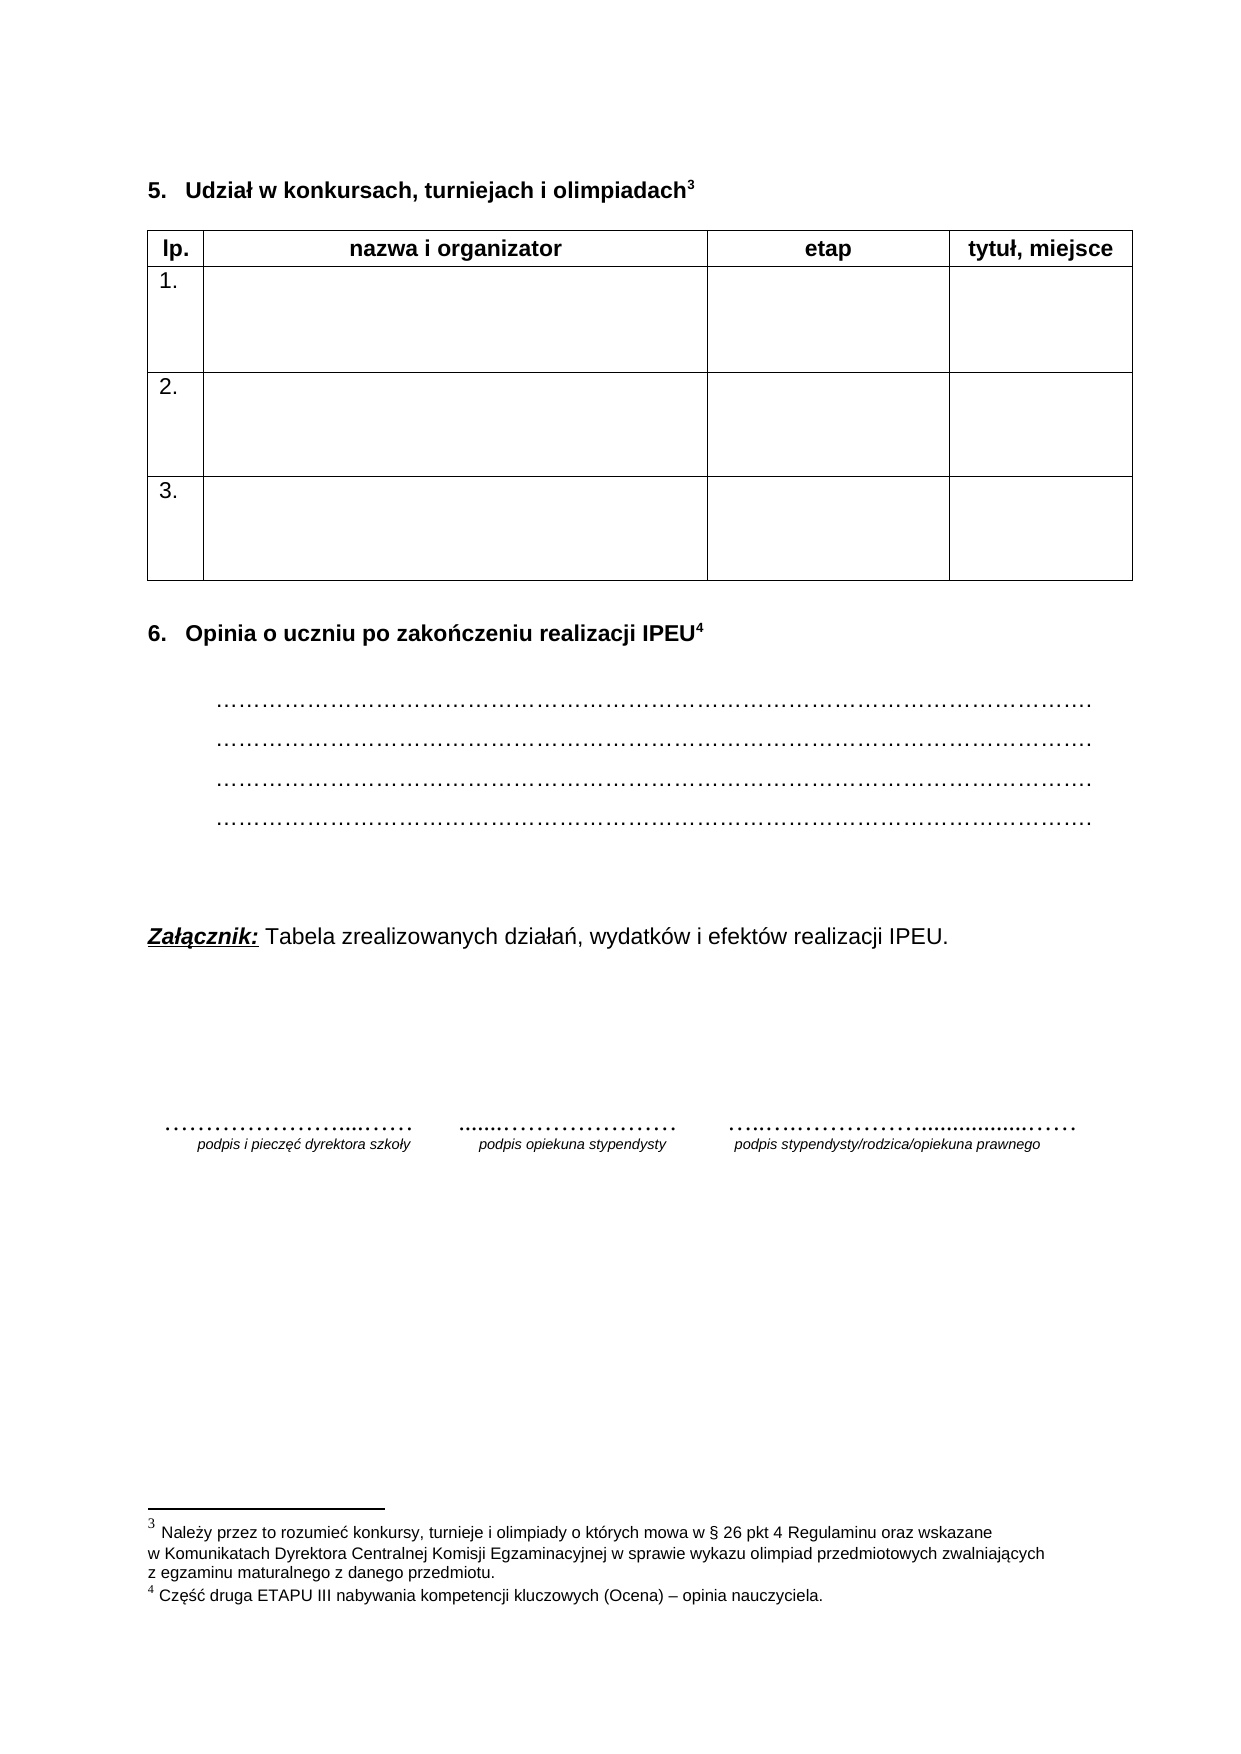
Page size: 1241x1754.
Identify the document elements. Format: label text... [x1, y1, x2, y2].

table_cell [708, 477, 949, 579]
table_header tytuł, miejsce [950, 231, 1132, 266]
text ……………………………………………………………………………………………………. [215, 765, 1092, 791]
table_cell [708, 267, 949, 372]
table_cell [950, 267, 1132, 372]
table_cell [950, 373, 1132, 476]
table_cell [950, 477, 1132, 579]
text podpis i pieczęć dyrektora szkoły podpis opiekuna stypendysty podpis stypendysty/rodzica/opiekuna prawnego [148, 1136, 1092, 1153]
text ……………………………………………………………………………………………………. [215, 686, 1092, 712]
text Załącznik: Tabela zrealizowanych działań, wydatków i efektów realizacji IPEU. [148, 923, 1092, 949]
table_header lp. [148, 231, 203, 266]
table_header nazwa i organizator [204, 231, 707, 266]
table_cell [204, 373, 707, 476]
text ……………………………………………………………………………………………………. [215, 725, 1092, 752]
table_cell 1. [148, 267, 203, 372]
table_cell [204, 267, 707, 372]
table_cell [708, 373, 949, 476]
table_cell 3. [148, 477, 203, 579]
text …………………....…… .......………………… …..….…………….................…… [148, 1107, 1092, 1136]
table_header etap [708, 231, 949, 266]
table_cell [204, 477, 707, 579]
text ……………………………………………………………………………………………………. [215, 804, 1092, 831]
list Opinia o uczniu po zakończeniu realizacji IPEU [148, 620, 1092, 646]
list Udział w konkursach, turniejach i olimpiadach [148, 177, 1092, 204]
table_cell 2. [148, 373, 203, 476]
